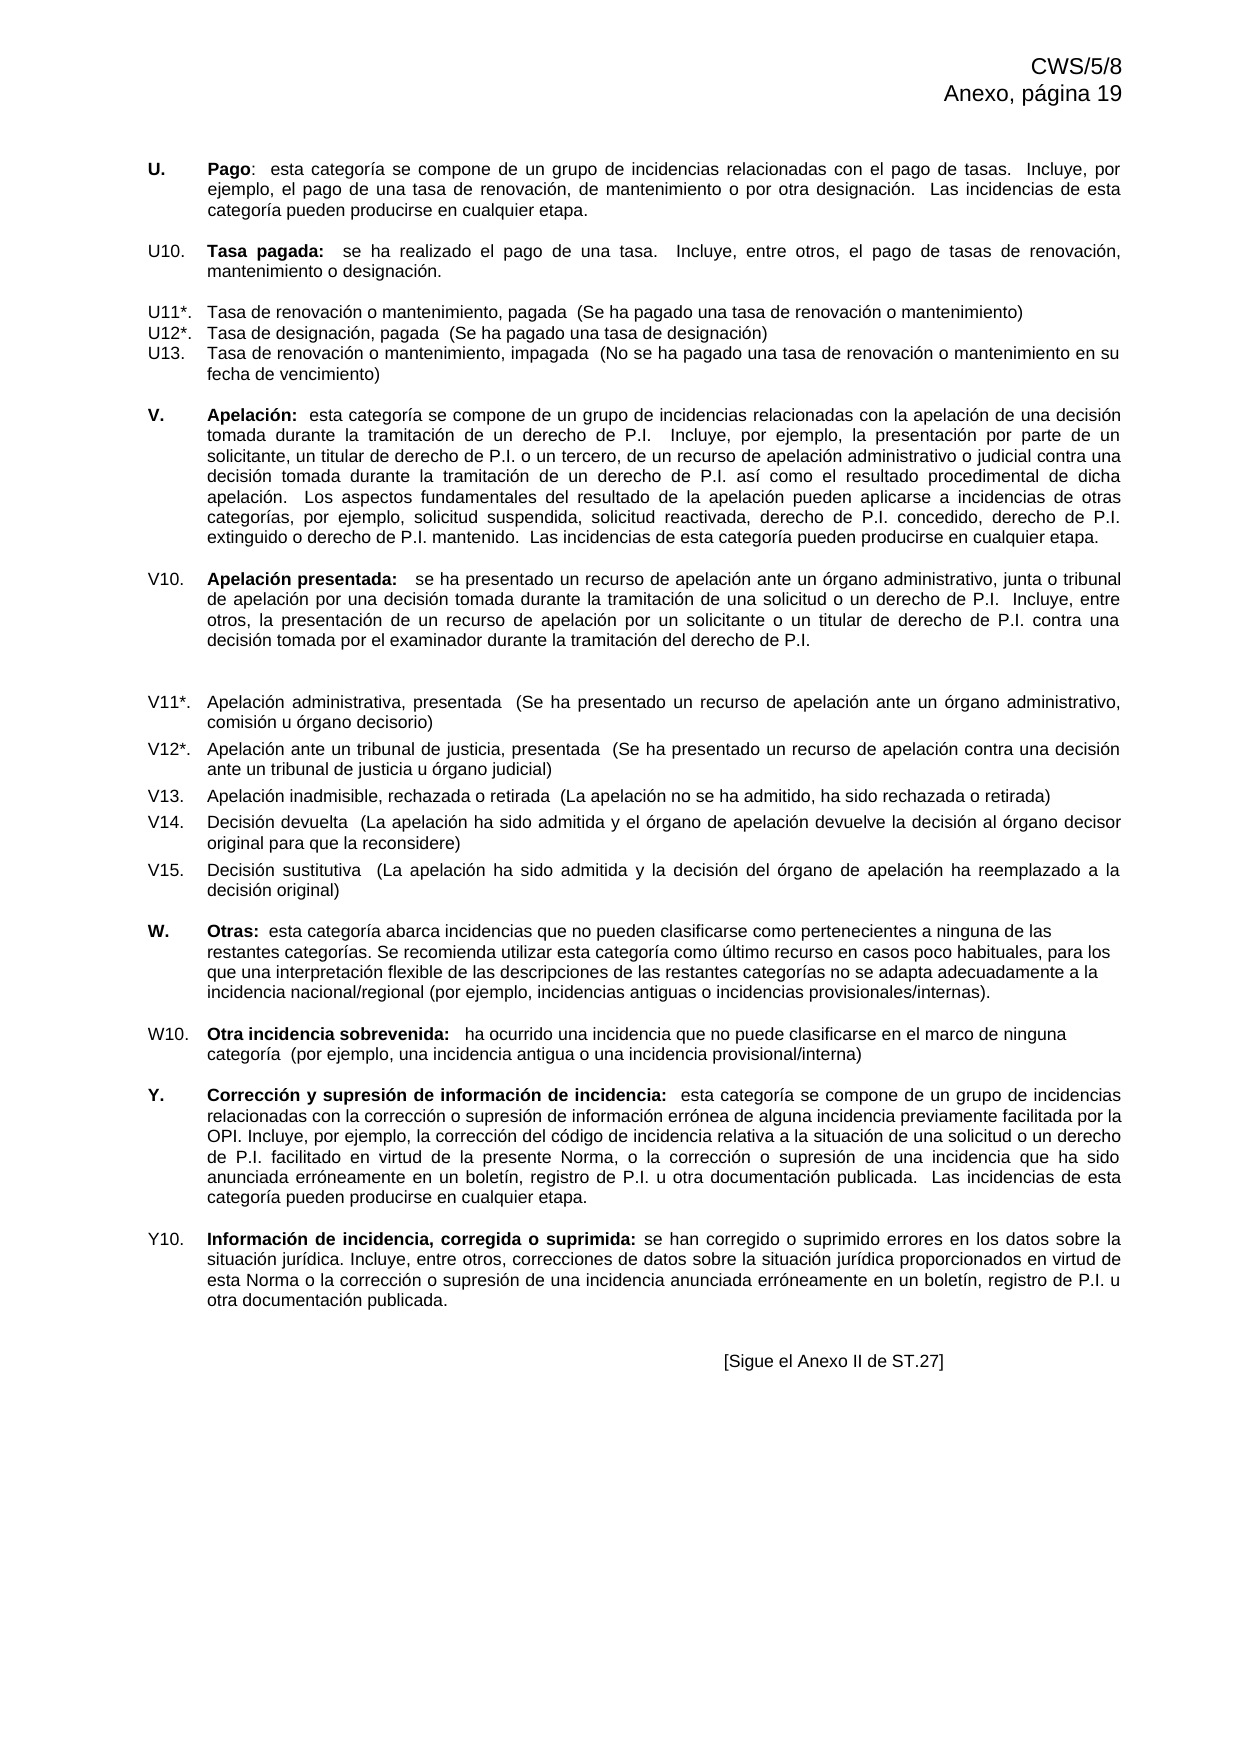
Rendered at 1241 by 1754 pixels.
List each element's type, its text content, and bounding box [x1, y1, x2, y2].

text V. Apelación: esta categoría se compone de un grupo de incidencias relacionadas con la apelación de una decisión tomada durante la tramitación de un derecho de P.I. Incluye, por ejemplo, la presentación por parte de un solicitante, un titular de derecho de P.I. o un tercero, de un recurso de apelación administrativo o judicial contra una decisión tomada durante la tramitación de un derecho de P.I. así como el resultado procedimental de dicha apelación. Los aspectos fundamentales del resultado de la apelación pueden aplicarse a incidencias de otras categorías, por ejemplo, solicitud suspendida, solicitud reactivada, derecho de P.I. concedido, derecho de P.I. extinguido o derecho de P.I. mantenido. Las incidencias de esta categoría pueden producirse en cualquier etapa. [148, 405, 1122, 548]
text U12*. Tasa de designación, pagada (Se ha pagado una tasa de designación) [148, 323, 1122, 343]
text [Sigue el Anexo II de ST.27] [724, 1351, 1122, 1371]
text U13. Tasa de renovación o mantenimiento, impagada (No se ha pagado una tasa de renovación o mantenimiento en su fecha de vencimiento) [148, 343, 1122, 384]
text W10. Otra incidencia sobrevenida: ha ocurrido una incidencia que no puede clasificarse en el marco de ninguna categoría (por ejemplo, una incidencia antigua o una incidencia provisional/interna) [148, 1023, 1122, 1064]
text U11*. Tasa de renovación o mantenimiento, pagada (Se ha pagado una tasa de renovación o mantenimiento) [148, 302, 1122, 323]
text U. Pago: esta categoría se compone de un grupo de incidencias relacionadas con el pago de tasas. Incluye, por ejemplo, el pago de una tasa de renovación, de mantenimiento o por otra designación. Las incidencias de esta categoría pueden producirse en cualquier etapa. [148, 158, 1122, 220]
text V12*. Apelación ante un tribunal de justicia, presentada (Se ha presentado un recurso de apelación contra una decisión ante un tribunal de justicia u órgano judicial) [148, 738, 1122, 779]
text V15. Decisión sustitutiva (La apelación ha sido admitida y la decisión del órgano de apelación ha reemplazado a la decisión original) [148, 859, 1122, 900]
text V10. Apelación presentada: se ha presentado un recurso de apelación ante un órgano administrativo, junta o tribunal de apelación por una decisión tomada durante la tramitación de una solicitud o un derecho de P.I. Incluye, entre otros, la presentación de un recurso de apelación por un solicitante o un titular de derecho de P.I. contra una decisión tomada por el examinador durante la tramitación del derecho de P.I. [148, 568, 1122, 650]
text Y. Corrección y supresión de información de incidencia: esta categoría se compone de un grupo de incidencias relacionadas con la corrección o supresión de información errónea de alguna incidencia previamente facilitada por la OPI. Incluye, por ejemplo, la corrección del código de incidencia relativa a la situación de una solicitud o un derecho de P.I. facilitado en virtud de la presente Norma, o la corrección o supresión de una incidencia que ha sido anunciada erróneamente en un boletín, registro de P.I. u otra documentación publicada. Las incidencias de esta categoría pueden producirse en cualquier etapa. [148, 1085, 1122, 1208]
text V11*. Apelación administrativa, presentada (Se ha presentado un recurso de apelación ante un órgano administrativo, comisión u órgano decisorio) [148, 691, 1122, 732]
text V13. Apelación inadmisible, rechazada o retirada (La apelación no se ha admitido, ha sido rechazada o retirada) [148, 786, 1122, 806]
text W. Otras: esta categoría abarca incidencias que no pueden clasificarse como pertenecientes a ninguna de las restantes categorías. Se recomienda utilizar esta categoría como último recurso en casos poco habituales, para los que una interpretación flexible de las descripciones de las restantes categorías no se adapta adecuadamente a la incidencia nacional/regional (por ejemplo, incidencias antiguas o incidencias provisionales/internas). [148, 921, 1122, 1003]
text Y10. Información de incidencia, corregida o suprimida: se han corregido o suprimido errores en los datos sobre la situación jurídica. Incluye, entre otros, correcciones de datos sobre la situación jurídica proporcionados en virtud de esta Norma o la corrección o supresión de una incidencia anunciada erróneamente en un boletín, registro de P.I. u otra documentación publicada. [148, 1228, 1122, 1310]
text U10. Tasa pagada: se ha realizado el pago de una tasa. Incluye, entre otros, el pago de tasas de renovación, mantenimiento o designación. [148, 241, 1122, 281]
text V14. Decisión devuelta (La apelación ha sido admitida y el órgano de apelación devuelve la decisión al órgano decisor original para que la reconsidere) [148, 812, 1122, 853]
